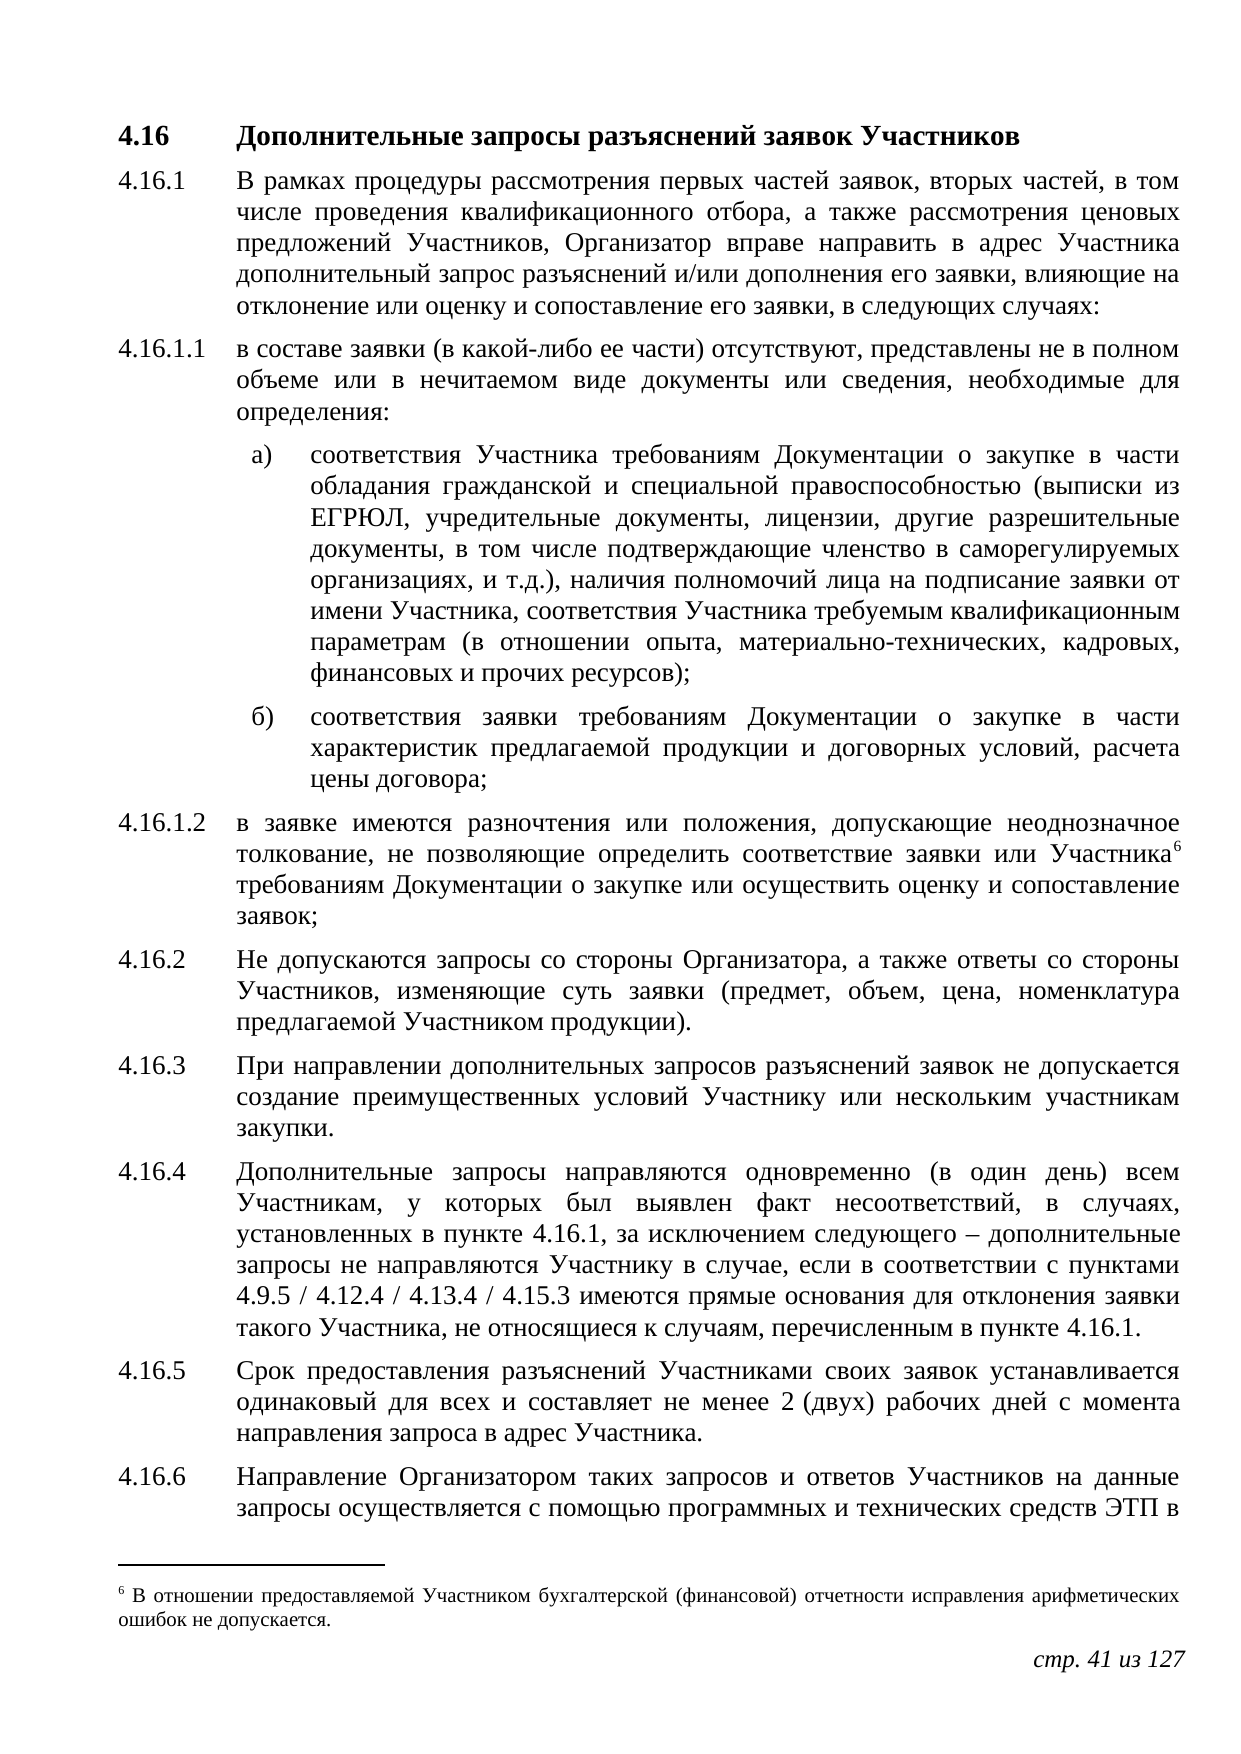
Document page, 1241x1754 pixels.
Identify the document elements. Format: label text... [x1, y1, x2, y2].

text Не допускаются запросы со стороны Организатора, а также ответы со стороны Участников, изменяющие суть заявки (предмет, объем, цена, номенклатура предлагаемой Участником продукции). [118, 943, 1181, 1036]
list в заявке имеются разночтения или положения, допускающие неоднозначное толкование, не позволяющие определить соответствие заявки или Участника требованиям Документации о закупке или осуществить оценку и сопоставление заявок; [118, 806, 1181, 931]
text соответствия Участника требованиям Документации о закупке в части обладания гражданской и специальной правоспособностью (выписки из ЕГРЮЛ, учредительные документы, лицензии, другие разрешительные документы, в том числе подтверждающие членство в саморегулируемых организациях, и т.д.), наличия полномочий лица на подписание заявки от имени Участника, соответствия Участника требуемым квалификационным параметрам (в отношении опыта, материально-технических, кадровых, финансовых и прочих ресурсов); [251, 438, 1181, 687]
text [118, 1460, 1181, 1522]
text соответствия заявки требованиям Документации о закупке в части характеристик предлагаемой продукции и договорных условий, расчета цены договора; [251, 700, 1181, 793]
text При направлении дополнительных запросов разъяснений заявок не допускается создание преимущественных условий Участнику или нескольким участникам закупки. [118, 1049, 1181, 1142]
list в составе заявки (в какой-либо ее части) отсутствуют, представлены не в полном объеме или в нечитаемом виде документы или сведения, необходимые для определения: [118, 332, 1181, 426]
text Дополнительные запросы направляются одновременно (в один день) всем Участникам, у которых был выявлен факт несоответствий, в случаях, установленных в пункте 4.16.1, за исключением следующего – дополнительные запросы не направляются Участнику в случае, если в соответствии с пунктами 4.9.5 / 4.12.4 / 4.13.4 / 4.15.3 имеются прямые основания для отклонения заявки такого Участника, не относящиеся к случаям, перечисленным в пункте 4.16.1. [118, 1155, 1181, 1342]
text В рамках процедуры рассмотрения первых частей заявок, вторых частей, в том числе проведения квалификационного отбора, а также рассмотрения ценовых предложений Участников, Организатор вправе направить в адрес Участника дополнительный запрос разъяснений и/или дополнения его заявки, влияющие на отклонение или оценку и сопоставление его заявки, в следующих случаях: [118, 164, 1181, 320]
subtitle Дополнительные запросы разъяснений заявок Участников [118, 118, 1181, 152]
text Срок предоставления разъяснений Участниками своих заявок устанавливается одинаковый для всех и составляет не менее 2 (двух) рабочих дней с момента направления запроса в адрес Участника. [118, 1354, 1181, 1448]
